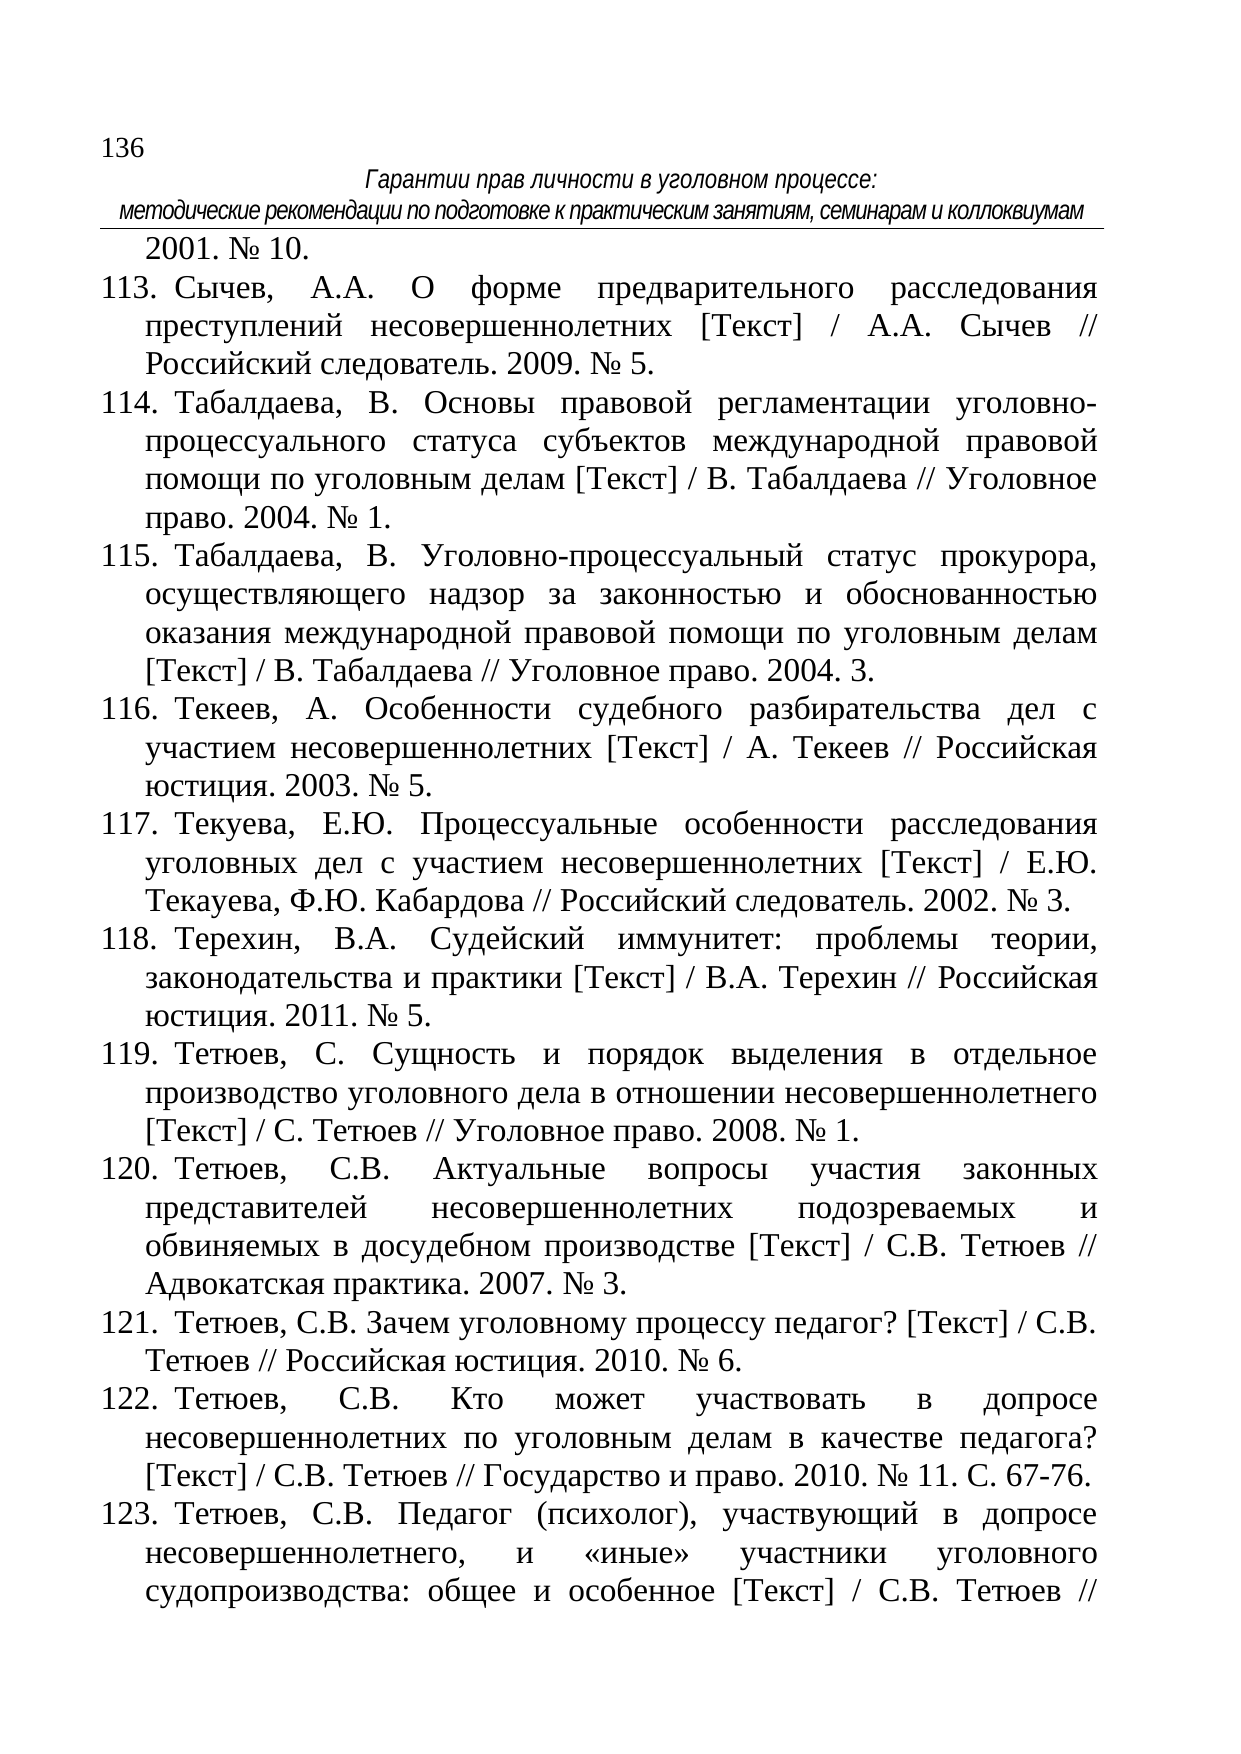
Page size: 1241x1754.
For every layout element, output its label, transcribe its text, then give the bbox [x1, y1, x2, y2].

list Тетюев, С. Сущность и порядок выделения в отдельное производство уголовного дела в отношении несовершеннолетнего [Текст] / С. Тетюев // Уголовное право. 2008. № 1. [100, 1034, 1098, 1149]
list Тетюев, С.В. Актуальные вопросы участия законных представителей несовершеннолетних подозреваемых и обвиняемых в досудебном производстве [Текст] / С.В. Тетюев // Адвокатская практика. 2007. № 3. [100, 1149, 1098, 1302]
list Текеев, А. Особенности судебного разбирательства дел с участием несовершеннолетних [Текст] / А. Текеев // Российская юстиция. 2003. № 5. [100, 689, 1098, 804]
list Тетюев, С.В. Кто может участвовать в допросе несовершеннолетних по уголовным делам в качестве педагога? [Текст] / С.В. Тетюев // Государство и право. 2010. № 11. С. 67-76. [100, 1379, 1098, 1494]
list Текуева, Е.Ю. Процессуальные особенности расследования уголовных дел с участием несовершеннолетних [Текст] / Е.Ю. Текауева, Ф.Ю. Кабардова // Российский следователь. 2002. № 3. [100, 804, 1098, 919]
list Сычев, А.А. О форме предварительного расследования преступлений несовершеннолетних [Текст] / А.А. Сычев // Российский следователь. 2009. № 5. [100, 267, 1098, 382]
list Тетюев, С.В. Зачем уголовному процессу педагог? [Текст] / С.В. Тетюев // Российская юстиция. 2010. № 6. [100, 1302, 1098, 1379]
list Табалдаева, В. Основы правовой регламентации уголовно-процессуального статуса субъектов международной правовой помощи по уголовным делам [Текст] / В. Табалдаева // Уголовное право. 2004. № 1. [100, 382, 1098, 535]
list Терехин, В.А. Судейский иммунитет: проблемы теории, законодательства и практики [Текст] / В.А. Терехин // Российская юстиция. 2011. № 5. [100, 919, 1098, 1034]
list Табалдаева, В. Уголовно-процессуальный статус прокурора, осуществляющего надзор за законностью и обоснованностью оказания международной правовой помощи по уголовным делам [Текст] / В. Табалдаева // Уголовное право. 2004. 3. [100, 535, 1098, 689]
list Сысоев, В. Так ли уж неуместен гражданский иск в уголовном процессе? [Текст] / В. Сысоев, К. Храмцов // Российская юстиция. 2001. № 10. [100, 229, 1098, 267]
